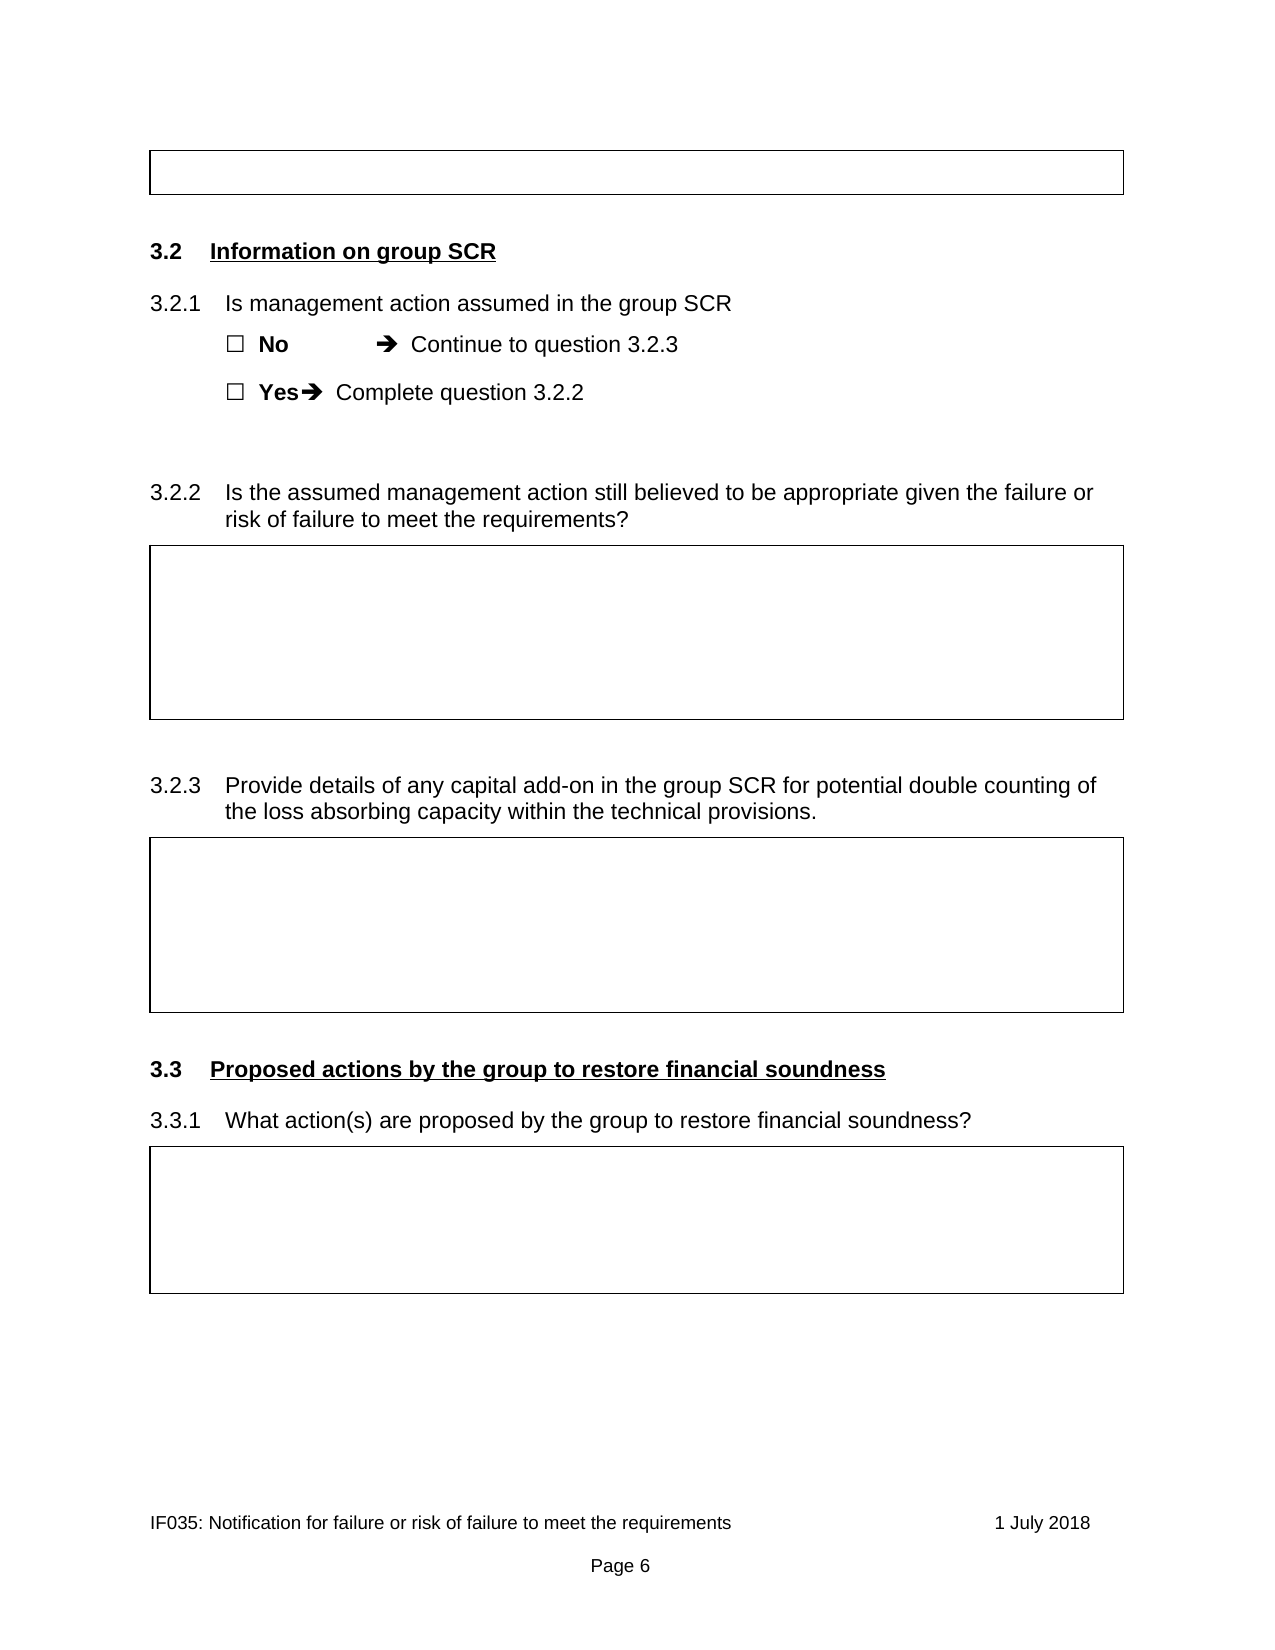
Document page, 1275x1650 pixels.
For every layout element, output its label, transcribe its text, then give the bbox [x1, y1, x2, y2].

table_header [151, 546, 1123, 719]
subtitle Proposed actions by the group to restore financial soundness [150, 1056, 1125, 1082]
subtitle Is the assumed management action still believed to be appropriate given the failure or risk of failure to meet the requirements? [150, 479, 1125, 532]
text Yes Complete question 3.2.2 [225, 376, 1125, 407]
subtitle What action(s) are proposed by the group to restore financial soundness? [150, 1107, 1125, 1133]
text No Continue to question 3.2.3 [225, 328, 1125, 359]
table_header [151, 1147, 1123, 1293]
subtitle Provide details of any capital add-on in the group SCR for potential double counting of the loss absorbing capacity within the technical provisions. [150, 772, 1125, 824]
subtitle Is management action assumed in the group SCR [150, 289, 1125, 316]
table_header [151, 838, 1123, 1012]
subtitle Information on group SCR [150, 238, 1125, 264]
table_header [151, 151, 1123, 194]
